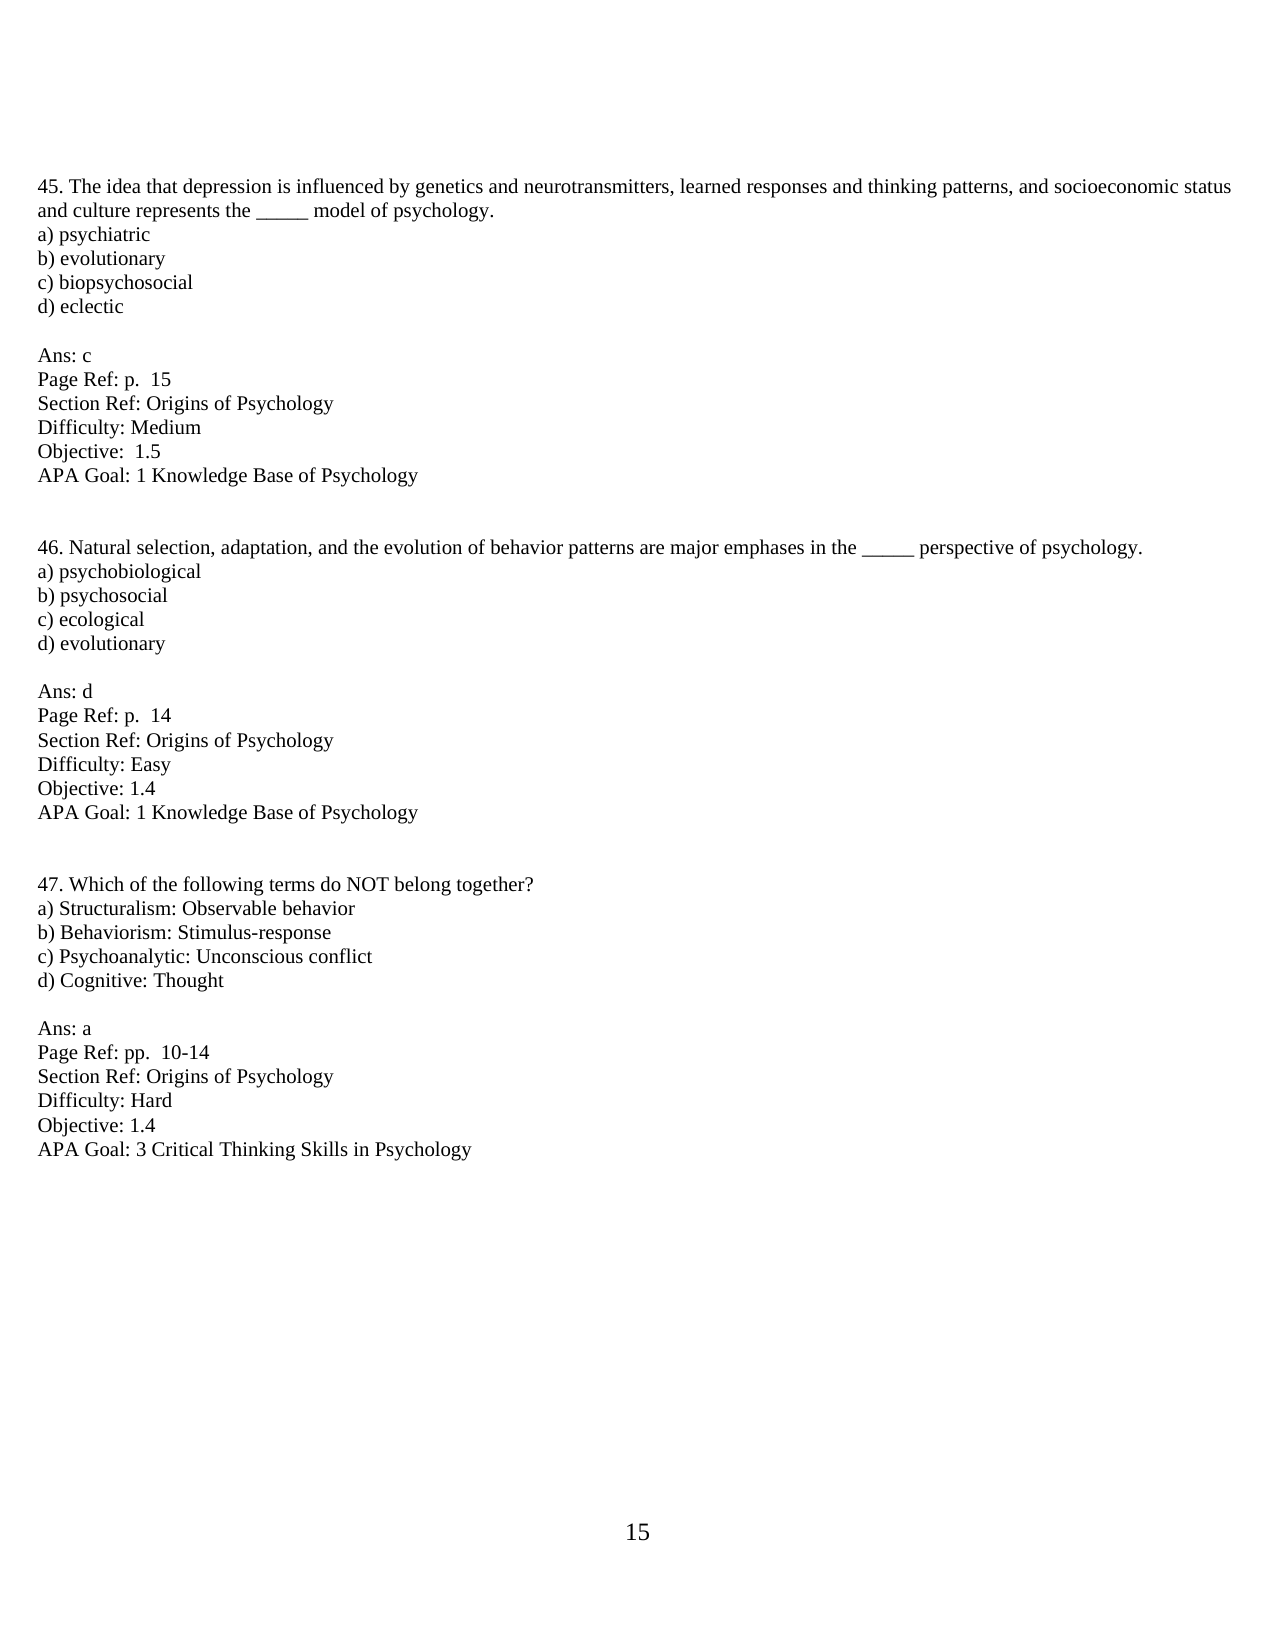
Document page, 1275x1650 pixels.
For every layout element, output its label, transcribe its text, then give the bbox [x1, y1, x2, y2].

text c) Psychoanalytic: Unconscious conflict [37, 944, 1238, 968]
text APA Goal: 3 Critical Thinking Skills in Psychology [37, 1137, 1238, 1161]
text Section Ref: Origins of Psychology [37, 1064, 1238, 1088]
text a) psychobiological [37, 559, 1238, 583]
text d) Cognitive: Thought [37, 968, 1238, 992]
text Difficulty: Hard [37, 1088, 1238, 1112]
text Ans: c [37, 342, 1238, 367]
text APA Goal: 1 Knowledge Base of Psychology [37, 800, 1238, 824]
text a) psychiatric [37, 222, 1238, 246]
text Page Ref: pp. 10-14 [37, 1040, 1238, 1064]
text Ans: d [37, 679, 1238, 703]
text 45. The idea that depression is influenced by genetics and neurotransmitters, learned responses and thinking patterns, and socioeconomic status and culture represents the _____ model of psychology. [37, 174, 1238, 222]
text 46. Natural selection, adaptation, and the evolution of behavior patterns are major emphases in the _____ perspective of psychology. [37, 535, 1238, 559]
text b) Behaviorism: Stimulus-response [37, 920, 1238, 944]
text APA Goal: 1 Knowledge Base of Psychology [37, 463, 1238, 487]
text Section Ref: Origins of Psychology [37, 391, 1238, 415]
text Difficulty: Easy [37, 752, 1238, 776]
text d) evolutionary [37, 631, 1238, 655]
text d) eclectic [37, 294, 1238, 318]
text b) psychosocial [37, 583, 1238, 607]
text a) Structuralism: Observable behavior [37, 896, 1238, 920]
text Objective: 1.4 [37, 776, 1238, 800]
text Section Ref: Origins of Psychology [37, 727, 1238, 752]
text Page Ref: p. 15 [37, 367, 1238, 391]
text Difficulty: Medium [37, 415, 1238, 439]
text Objective: 1.5 [37, 439, 1238, 463]
text 47. Which of the following terms do NOT belong together? [37, 872, 1238, 896]
text c) biopsychosocial [37, 270, 1238, 294]
text Ans: a [37, 1016, 1238, 1040]
text b) evolutionary [37, 246, 1238, 270]
text Page Ref: p. 14 [37, 703, 1238, 727]
text Objective: 1.4 [37, 1112, 1238, 1137]
text c) ecological [37, 607, 1238, 631]
